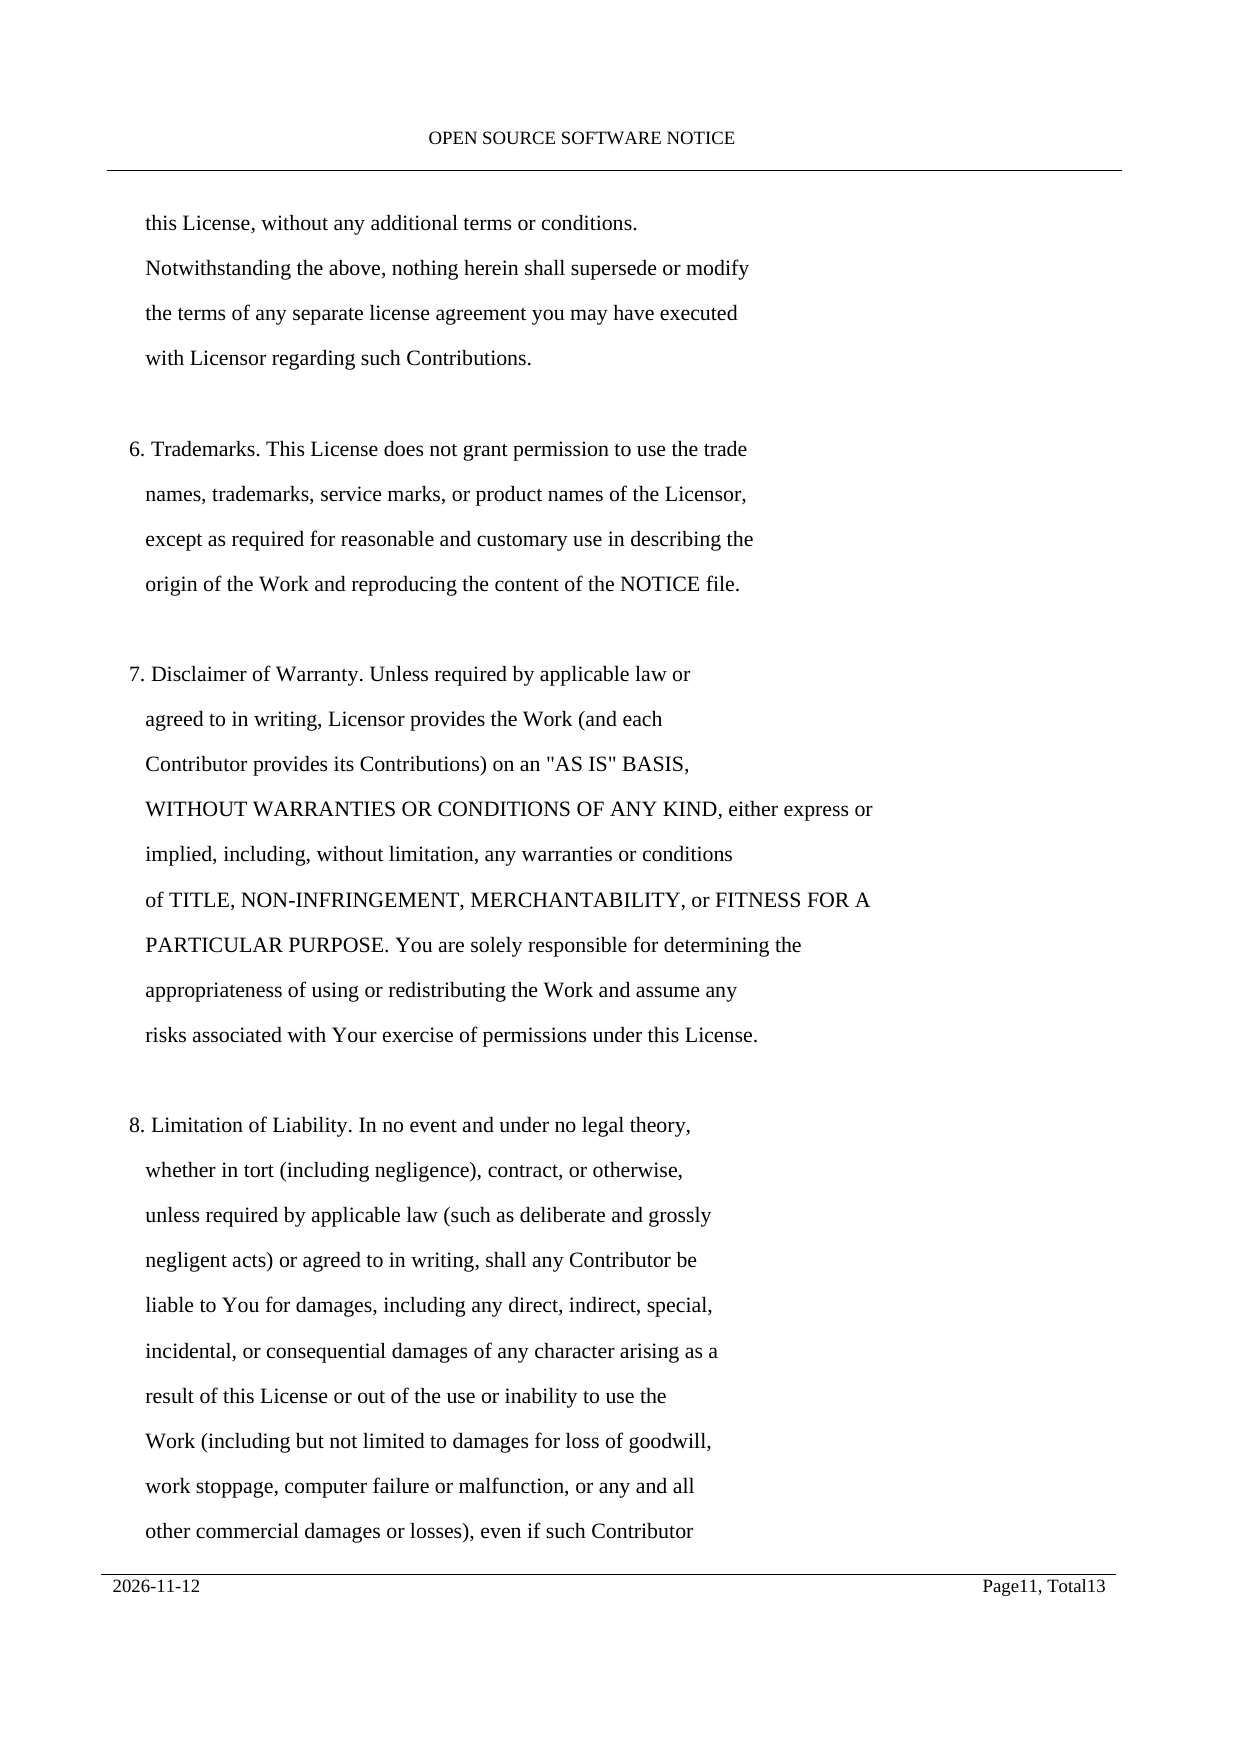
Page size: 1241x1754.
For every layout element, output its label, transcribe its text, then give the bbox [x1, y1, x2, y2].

text this License, without any additional terms or conditions. [112, 206, 1128, 239]
text PARTICULAR PURPOSE. You are solely responsible for determining the [112, 928, 1128, 961]
text the terms of any separate license agreement you may have executed [112, 297, 1128, 329]
text Work (including but not limited to damages for loss of goodwill, [112, 1424, 1128, 1457]
text risks associated with Your exercise of permissions under this License. [112, 1018, 1128, 1051]
text negligent acts) or agreed to in writing, shall any Contributor be [112, 1244, 1128, 1276]
text liable to You for damages, including any direct, indirect, special, [112, 1289, 1128, 1321]
text agreed to in writing, Licensor provides the Work (and each [112, 702, 1128, 735]
text Notwithstanding the above, nothing herein shall supersede or modify [112, 251, 1128, 284]
text 8. Limitation of Liability. In no event and under no legal theory, [112, 1108, 1128, 1141]
text whether in tort (including negligence), contract, or otherwise, [112, 1153, 1128, 1186]
text Contributor provides its Contributions) on an "AS IS" BASIS, [112, 748, 1128, 780]
text except as required for reasonable and customary use in describing the [112, 522, 1128, 554]
text 6. Trademarks. This License does not grant permission to use the trade [112, 432, 1128, 464]
text of TITLE, NON-INFRINGEMENT, MERCHANTABILITY, or FITNESS FOR A [112, 883, 1128, 915]
text work stoppage, computer failure or malfunction, or any and all [112, 1469, 1128, 1502]
text other commercial damages or losses), even if such Contributor [112, 1514, 1128, 1547]
text implied, including, without limitation, any warranties or conditions [112, 838, 1128, 870]
text incidental, or consequential damages of any character arising as a [112, 1334, 1128, 1366]
text result of this License or out of the use or inability to use the [112, 1379, 1128, 1412]
text with Licensor regarding such Contributions. [112, 342, 1128, 374]
text 7. Disclaimer of Warranty. Unless required by applicable law or [112, 657, 1128, 690]
text WITHOUT WARRANTIES OR CONDITIONS OF ANY KIND, either express or [112, 793, 1128, 825]
text appropriateness of using or redistributing the Work and assume any [112, 973, 1128, 1006]
text origin of the Work and reproducing the content of the NOTICE file. [112, 567, 1128, 600]
text names, trademarks, service marks, or product names of the Licensor, [112, 477, 1128, 509]
text unless required by applicable law (such as deliberate and grossly [112, 1199, 1128, 1231]
